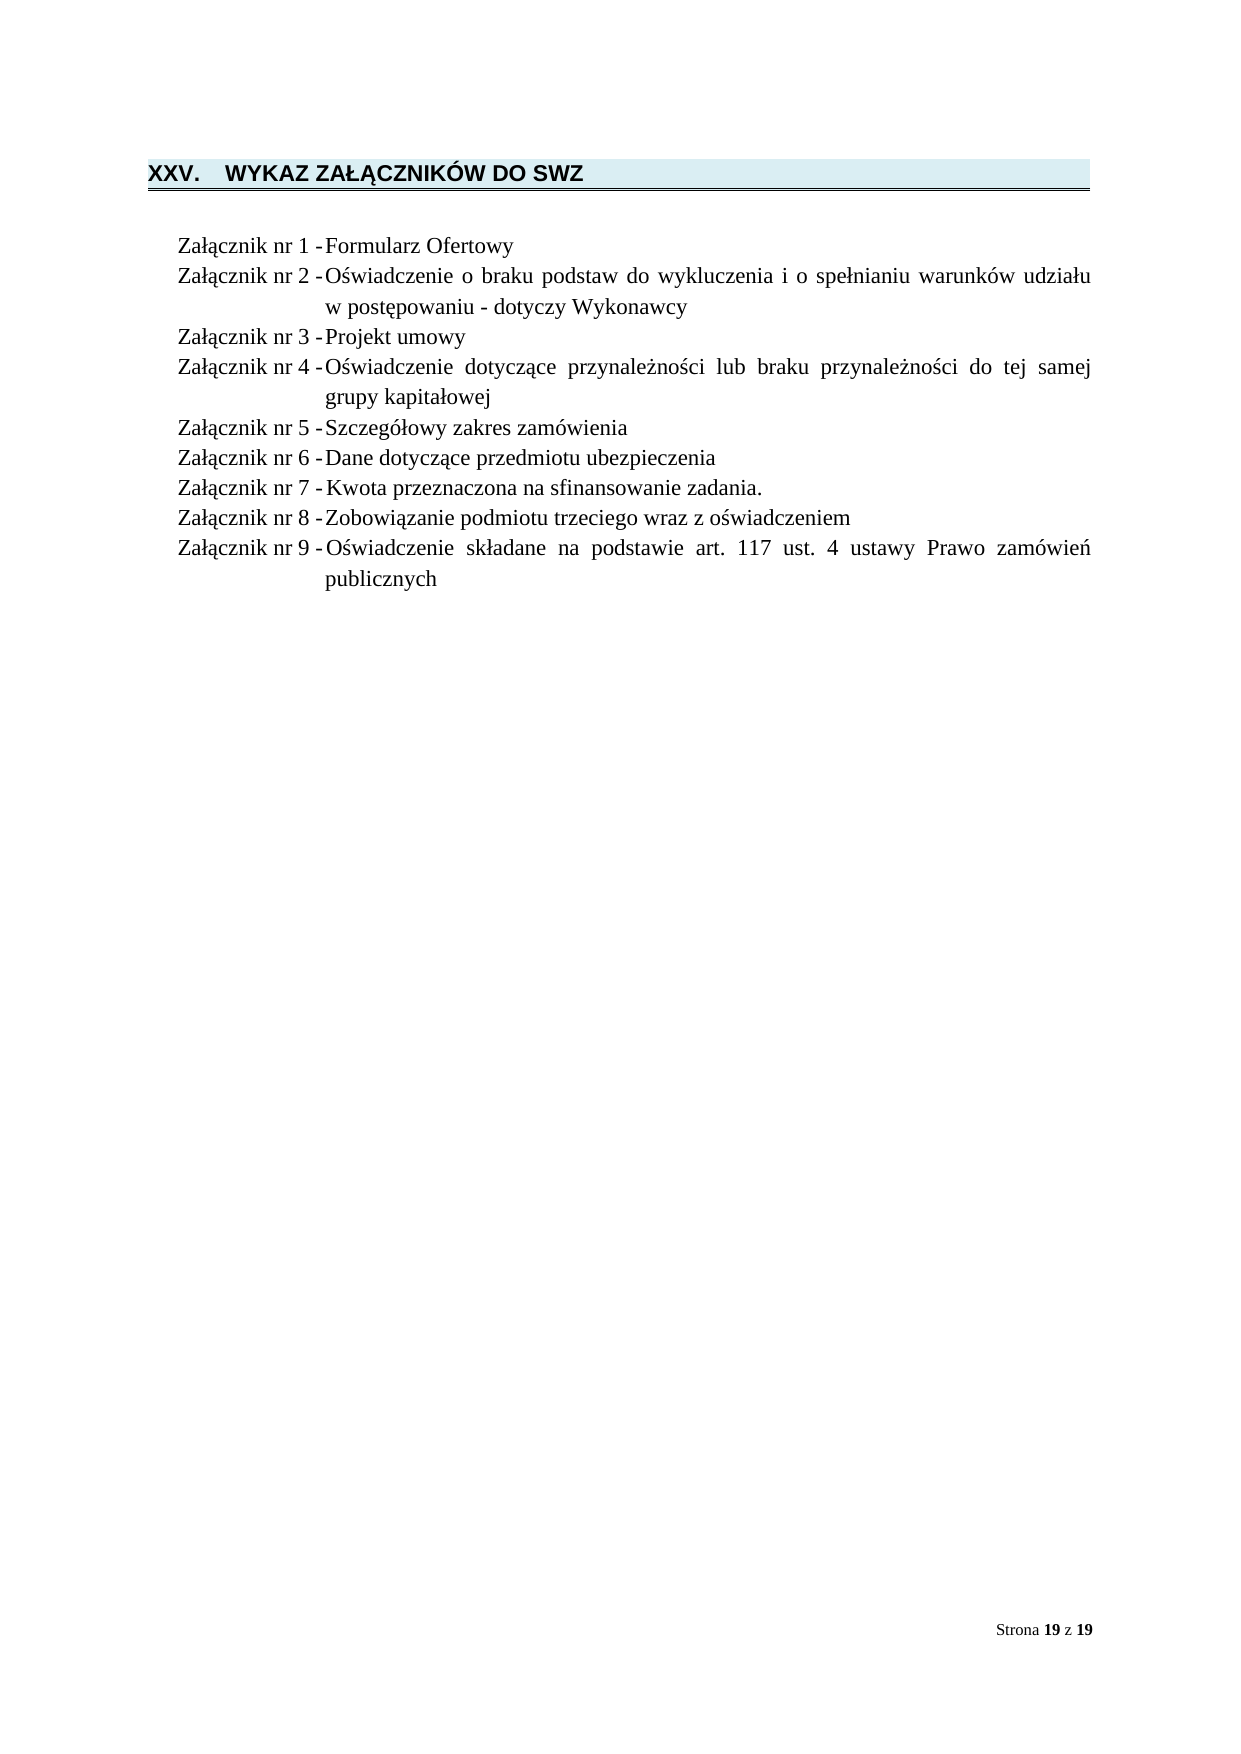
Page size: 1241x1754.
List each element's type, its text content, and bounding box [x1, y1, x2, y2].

text Załącznik nr 6 - Dane dotyczące przedmiotu ubezpieczenia [177, 444, 1092, 470]
text Załącznik nr 2 - Oświadczenie o braku podstaw do wykluczenia i o spełnianiu warunków udziału w postępowaniu - dotyczy Wykonawcy [177, 262, 1092, 319]
text Załącznik nr 3 - Projekt umowy [177, 323, 1092, 349]
list WYKAZ ZAŁĄCZNIKÓW DO SWZ [148, 159, 1090, 188]
text Załącznik nr 5 - Szczegółowy zakres zamówienia [177, 413, 1092, 440]
text Załącznik nr 1 - Formularz Ofertowy [177, 232, 1092, 259]
text Załącznik nr 9 - Oświadczenie składane na podstawie art. 117 ust. 4 ustawy Prawo zamówień publicznych [177, 534, 1092, 591]
text Załącznik nr 7 - Kwota przeznaczona na sfinansowanie zadania. [177, 474, 1092, 500]
text Załącznik nr 8 - Zobowiązanie podmiotu trzeciego wraz z oświadczeniem [177, 504, 1092, 531]
text Załącznik nr 4 - Oświadczenie dotyczące przynależności lub braku przynależności do tej samej grupy kapitałowej [177, 353, 1092, 410]
